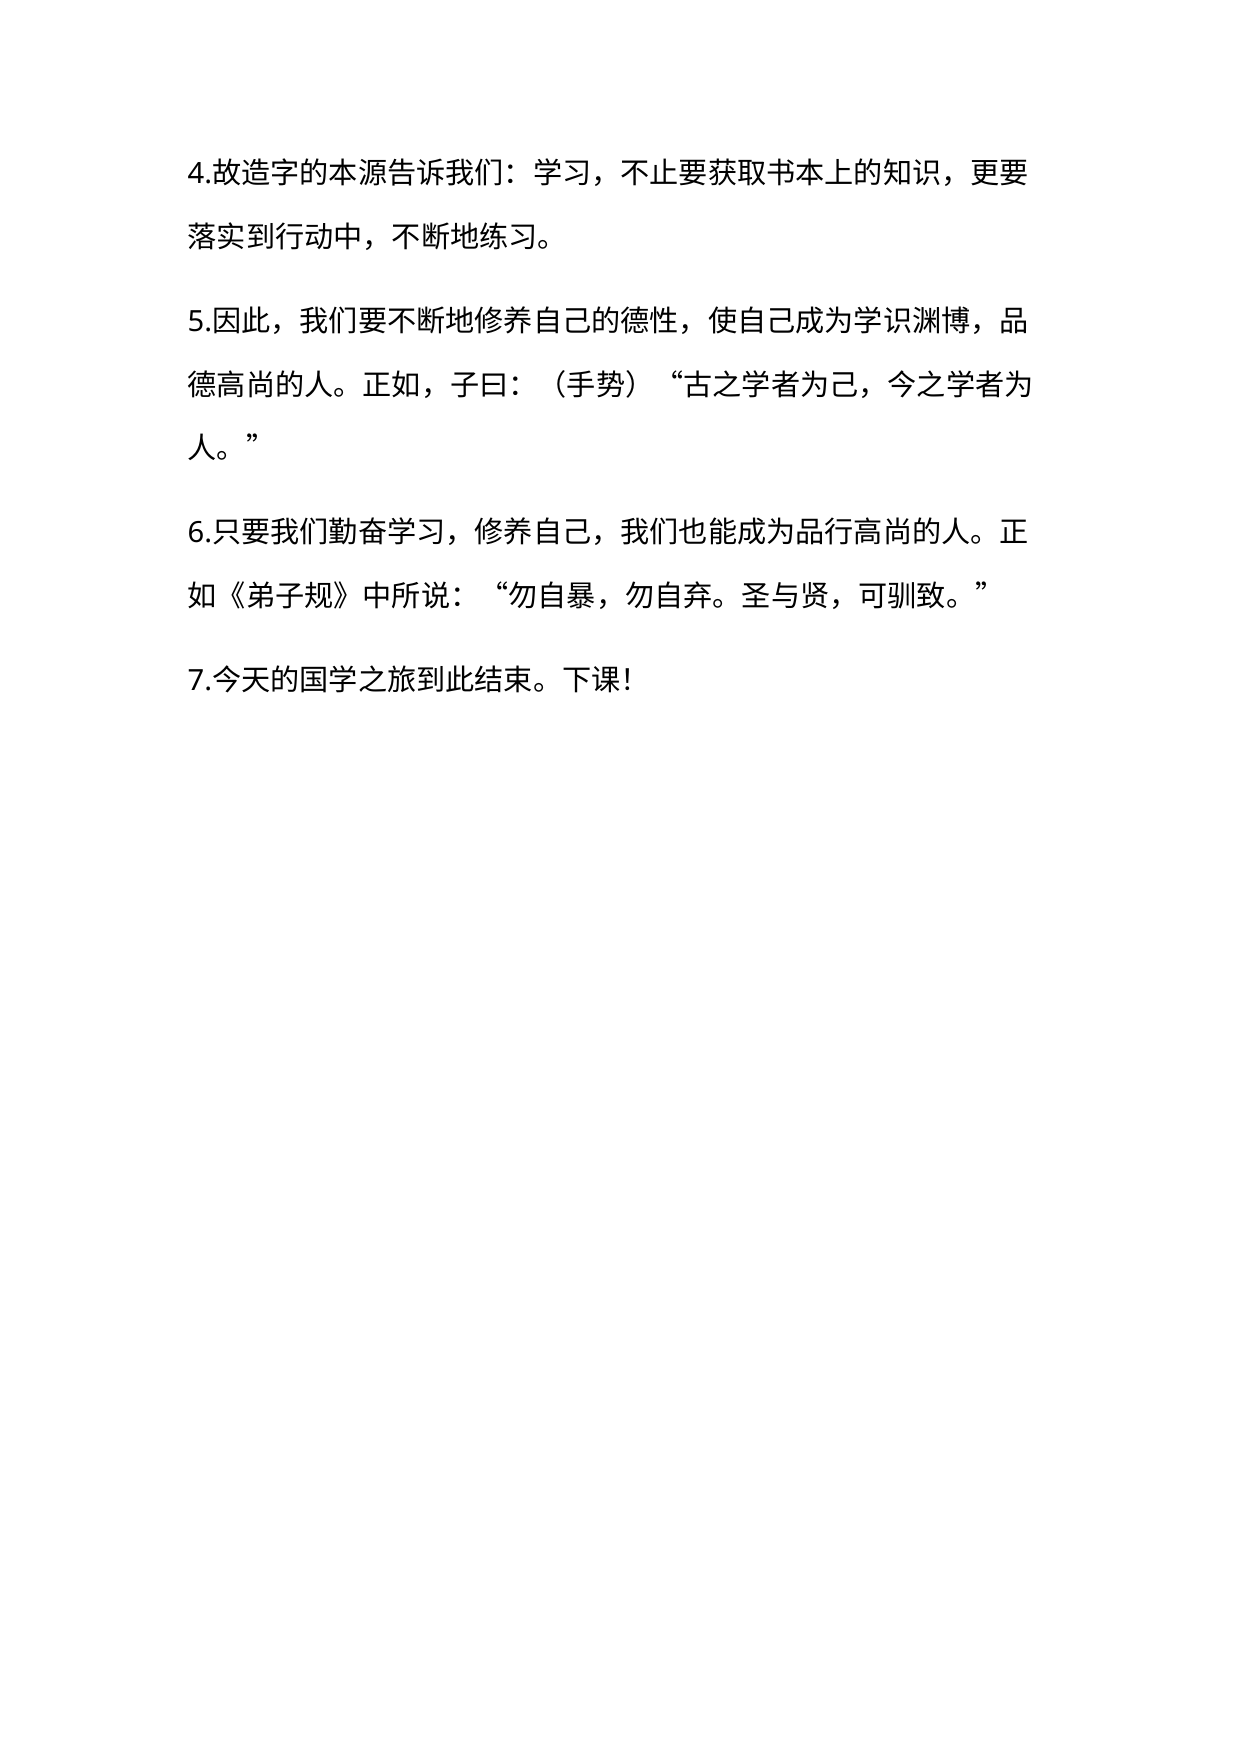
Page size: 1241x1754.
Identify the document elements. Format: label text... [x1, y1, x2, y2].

text 5.因此，我们要不断地修养自己的德性，使自己成为学识渊博，品德高尚的人。正如，子曰：（手势）“古之学者为己，今之学者为人。” [187, 298, 1053, 467]
text 6.只要我们勤奋学习，修养自己，我们也能成为品行高尚的人。正如《弟子规》中所说：“勿自暴，勿自弃。圣与贤，可驯致。” [187, 509, 1053, 615]
text 4.故造字的本源告诉我们：学习，不止要获取书本上的知识，更要落实到行动中，不断地练习。 [187, 150, 1053, 256]
text 7.今天的国学之旅到此结束。下课！ [187, 657, 1053, 699]
